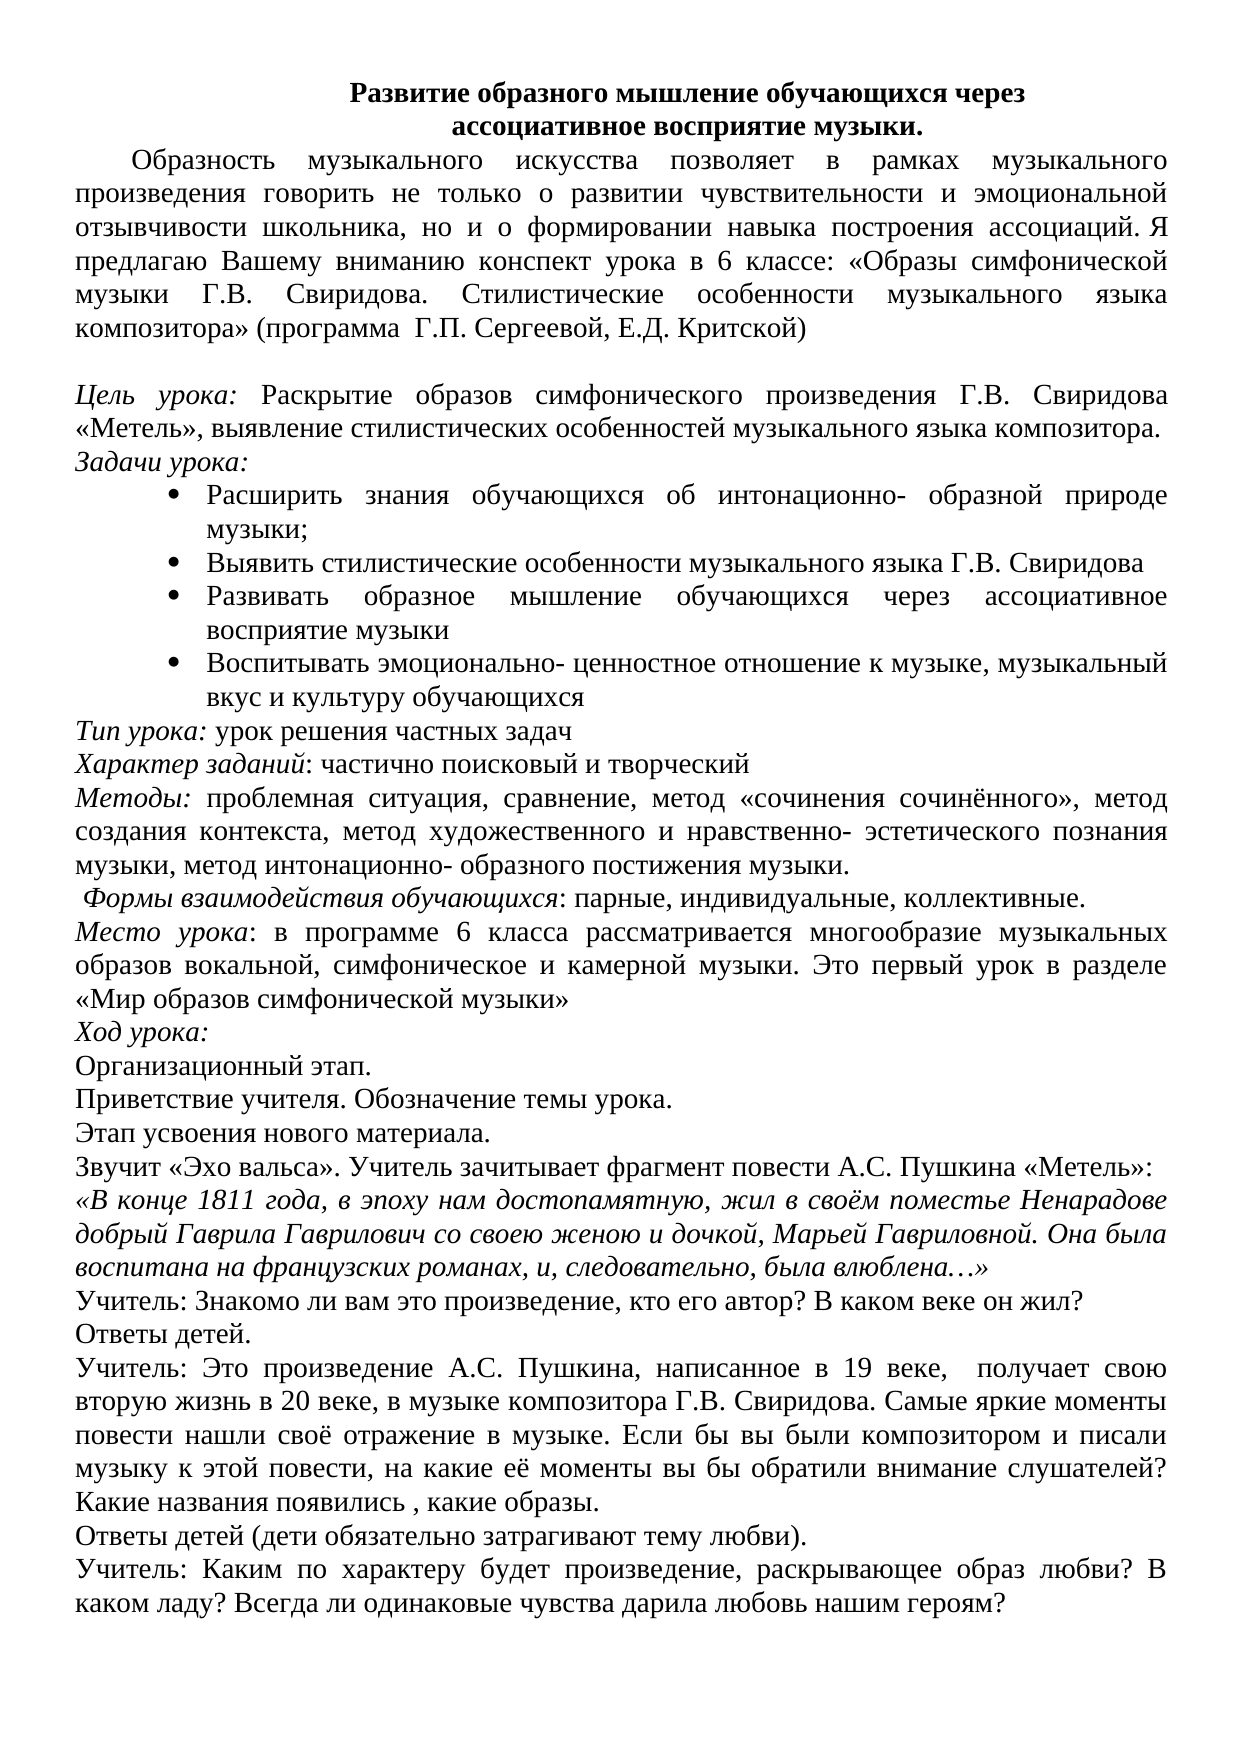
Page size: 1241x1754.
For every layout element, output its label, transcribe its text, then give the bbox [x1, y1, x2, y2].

text Место урока: в программе 6 класса рассматривается многообразие музыкальных образов вокальной, симфоническое и камерной музыки. Это первый урок в разделе «Мир образов симфонической музыки» [75, 914, 1168, 1014]
list ассоциативное восприятие музыки. [206, 108, 1168, 142]
text Учитель: Это произведение А.С. Пушкина, написанное в 19 веке, получает свою вторую жизнь в 20 веке, в музыке композитора Г.В. Свиридова. Самые яркие моменты повести нашли своё отражение в музыке. Если бы вы были композитором и писали музыку к этой повести, на какие её моменты вы бы обратили внимание слушателей? Какие названия появились , какие образы. [75, 1350, 1168, 1518]
text Ответы детей (дети обязательно затрагивают тему любви). [75, 1518, 1168, 1551]
list Выявить стилистические особенности музыкального языка Г.В. Свиридова [169, 545, 1168, 578]
text Учитель: Каким по характеру будет произведение, раскрывающее образ любви? В каком ладу? Всегда ли одинаковые чувства дарила любовь нашим героям? [75, 1551, 1168, 1618]
text Приветствие учителя. Обозначение темы урока. [75, 1082, 1168, 1115]
text Образность музыкального искусства позволяет в рамках музыкального произведения говорить не только о развитии чувствительности и эмоциональной отзывчивости школьника, но и о формировании навыка построения ассоциаций. Я предлагаю Вашему вниманию конспект урока в 6 классе: «Образы симфонической музыки Г.В. Свиридова. Стилистические особенности музыкального языка композитора» (программа Г.П. Сергеевой, Е.Д. Критской) [75, 142, 1168, 343]
text Звучит «Эхо вальса». Учитель зачитывает фрагмент повести А.С. Пушкина «Метель»: [75, 1149, 1168, 1182]
text «В конце 1811 года, в эпоху нам достопамятную, жил в своём поместье Ненарадове добрый Гаврила Гаврилович со своею женою и дочкой, Марьей Гавриловной. Она была воспитана на французских романах, и, следовательно, была влюблена…» [75, 1182, 1168, 1283]
text Цель урока: Раскрытие образов симфонического произведения Г.В. Свиридова «Метель», выявление стилистических особенностей музыкального языка композитора. [75, 377, 1169, 444]
list Развивать образное мышление обучающихся через ассоциативное восприятие музыки [169, 578, 1168, 646]
text Учитель: Знакомо ли вам это произведение, кто его автор? В каком веке он жил? [75, 1283, 1168, 1316]
text Организационный этап. [75, 1048, 1168, 1082]
text Формы взаимодействия обучающихся: парные, индивидуальные, коллективные. [75, 880, 1168, 914]
list Воспитывать эмоционально- ценностное отношение к музыке, музыкальный вкус и культуру обучающихся [169, 646, 1168, 713]
text Методы: проблемная ситуация, сравнение, метод «сочинения сочинённого», метод создания контекста, метод художественного и нравственно- эстетического познания музыки, метод интонационно- образного постижения музыки. [75, 780, 1168, 880]
text Характер заданий: частично поисковый и творческий [75, 746, 1168, 780]
text Ответы детей. [75, 1316, 1168, 1350]
text Этап усвоения нового материала. [75, 1115, 1168, 1149]
text Ход урока: [75, 1014, 1168, 1048]
text Тип урока: урок решения частных задач [75, 713, 1168, 746]
list Расширить знания обучающихся об интонационно- образной природе музыки; [169, 477, 1168, 545]
text Задачи урока: [75, 444, 1168, 477]
list Развитие образного мышление обучающихся через [206, 75, 1168, 108]
